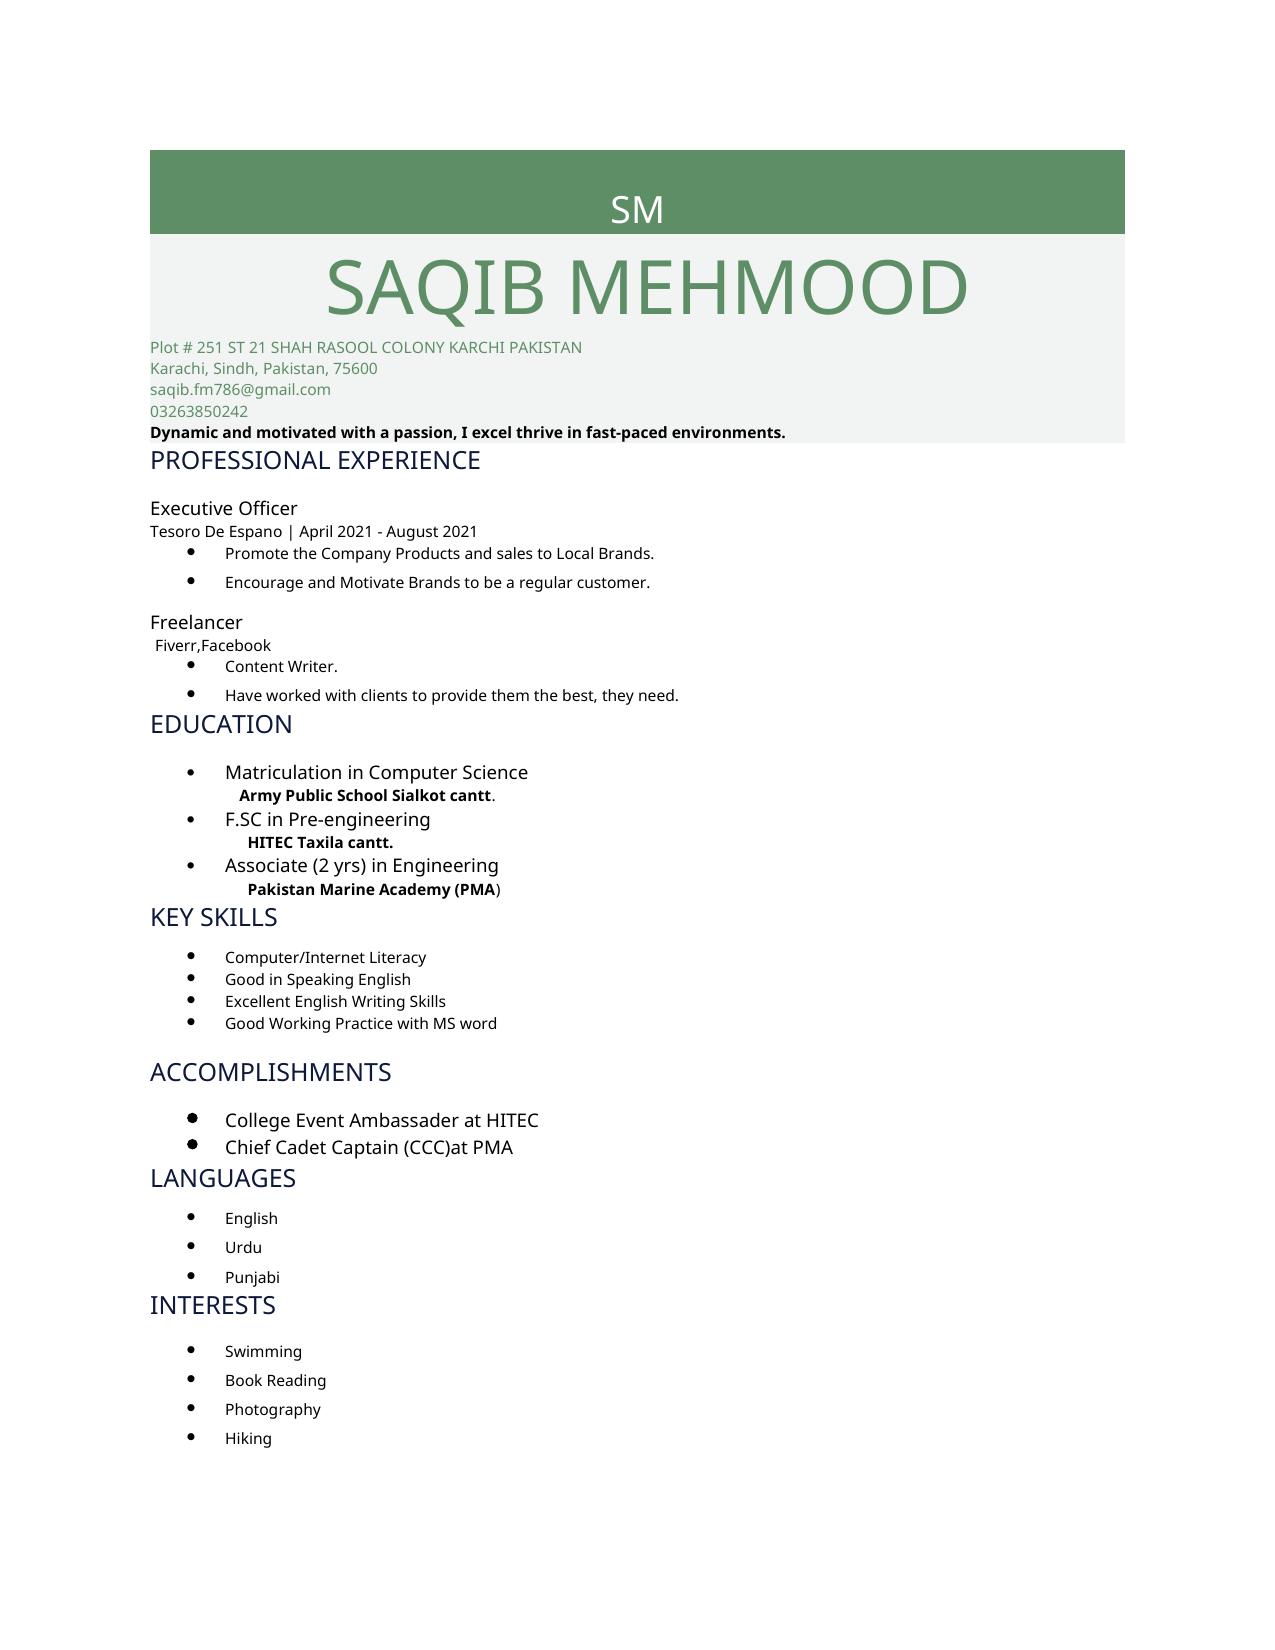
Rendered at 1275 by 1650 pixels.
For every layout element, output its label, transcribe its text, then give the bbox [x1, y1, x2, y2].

list College Event Ambassader at HITEC [187, 1108, 1125, 1134]
subtitle Pakistan Marine Academy (PMA) [150, 878, 1125, 899]
list Have worked with clients to provide them the best, they need. [187, 685, 1125, 706]
list Good in Speaking English [187, 968, 1125, 990]
list Good Working Practice with MS word [187, 1012, 1125, 1034]
list Chief Cadet Captain (CCC)at PMA [187, 1134, 1125, 1160]
list Excellent English Writing Skills [187, 990, 1125, 1012]
text PROFESSIONAL EXPERIENCE [150, 443, 1125, 477]
text SM [150, 150, 1125, 234]
list Swimming [187, 1341, 1125, 1362]
text INTERESTS [150, 1288, 1125, 1322]
list Promote the Company Products and sales to Local Brands. [187, 542, 1125, 564]
text Freelancer [150, 609, 1125, 635]
text SAQIB MEHMOOD [150, 234, 1125, 337]
subtitle Associate (2 yrs) in Engineering [187, 853, 1125, 878]
subtitle HITEC Taxila cantt. [150, 832, 1125, 853]
list English [187, 1207, 1125, 1229]
text Dynamic and motivated with a passion, I excel thrive in fast-paced environments. [150, 422, 1125, 443]
list Punjabi [187, 1266, 1125, 1288]
text LANGUAGES [150, 1160, 1125, 1194]
list Urdu [187, 1236, 1125, 1258]
text Plot # 251 ST 21 SHAH RASOOL COLONY KARCHI PAKISTAN Karachi, Sindh, Pakistan, 75600 saqib.fm786@gmail.com 03263850242 [150, 337, 1125, 422]
subtitle KEY SKILLS [150, 899, 1125, 934]
text Tesoro De Espano | April 2021 - August 2021 [150, 521, 1125, 542]
subtitle EDUCATION [150, 706, 1125, 741]
subtitle Army Public School Sialkot cantt. [150, 785, 1125, 806]
subtitle Matriculation in Computer Science [187, 759, 1125, 785]
list Hiking [187, 1428, 1125, 1449]
subtitle F.SC in Pre-engineering [187, 806, 1125, 832]
text Executive Officer [150, 496, 1125, 521]
list Computer/Internet Literacy [187, 946, 1125, 968]
list Book Reading [187, 1370, 1125, 1391]
list Photography [187, 1399, 1125, 1420]
text Fiverr,Facebook [150, 635, 1125, 656]
list Content Writer. [187, 656, 1125, 677]
text ACCOMPLISHMENTS [150, 1055, 1125, 1089]
list Encourage and Motivate Brands to be a regular customer. [187, 571, 1125, 593]
